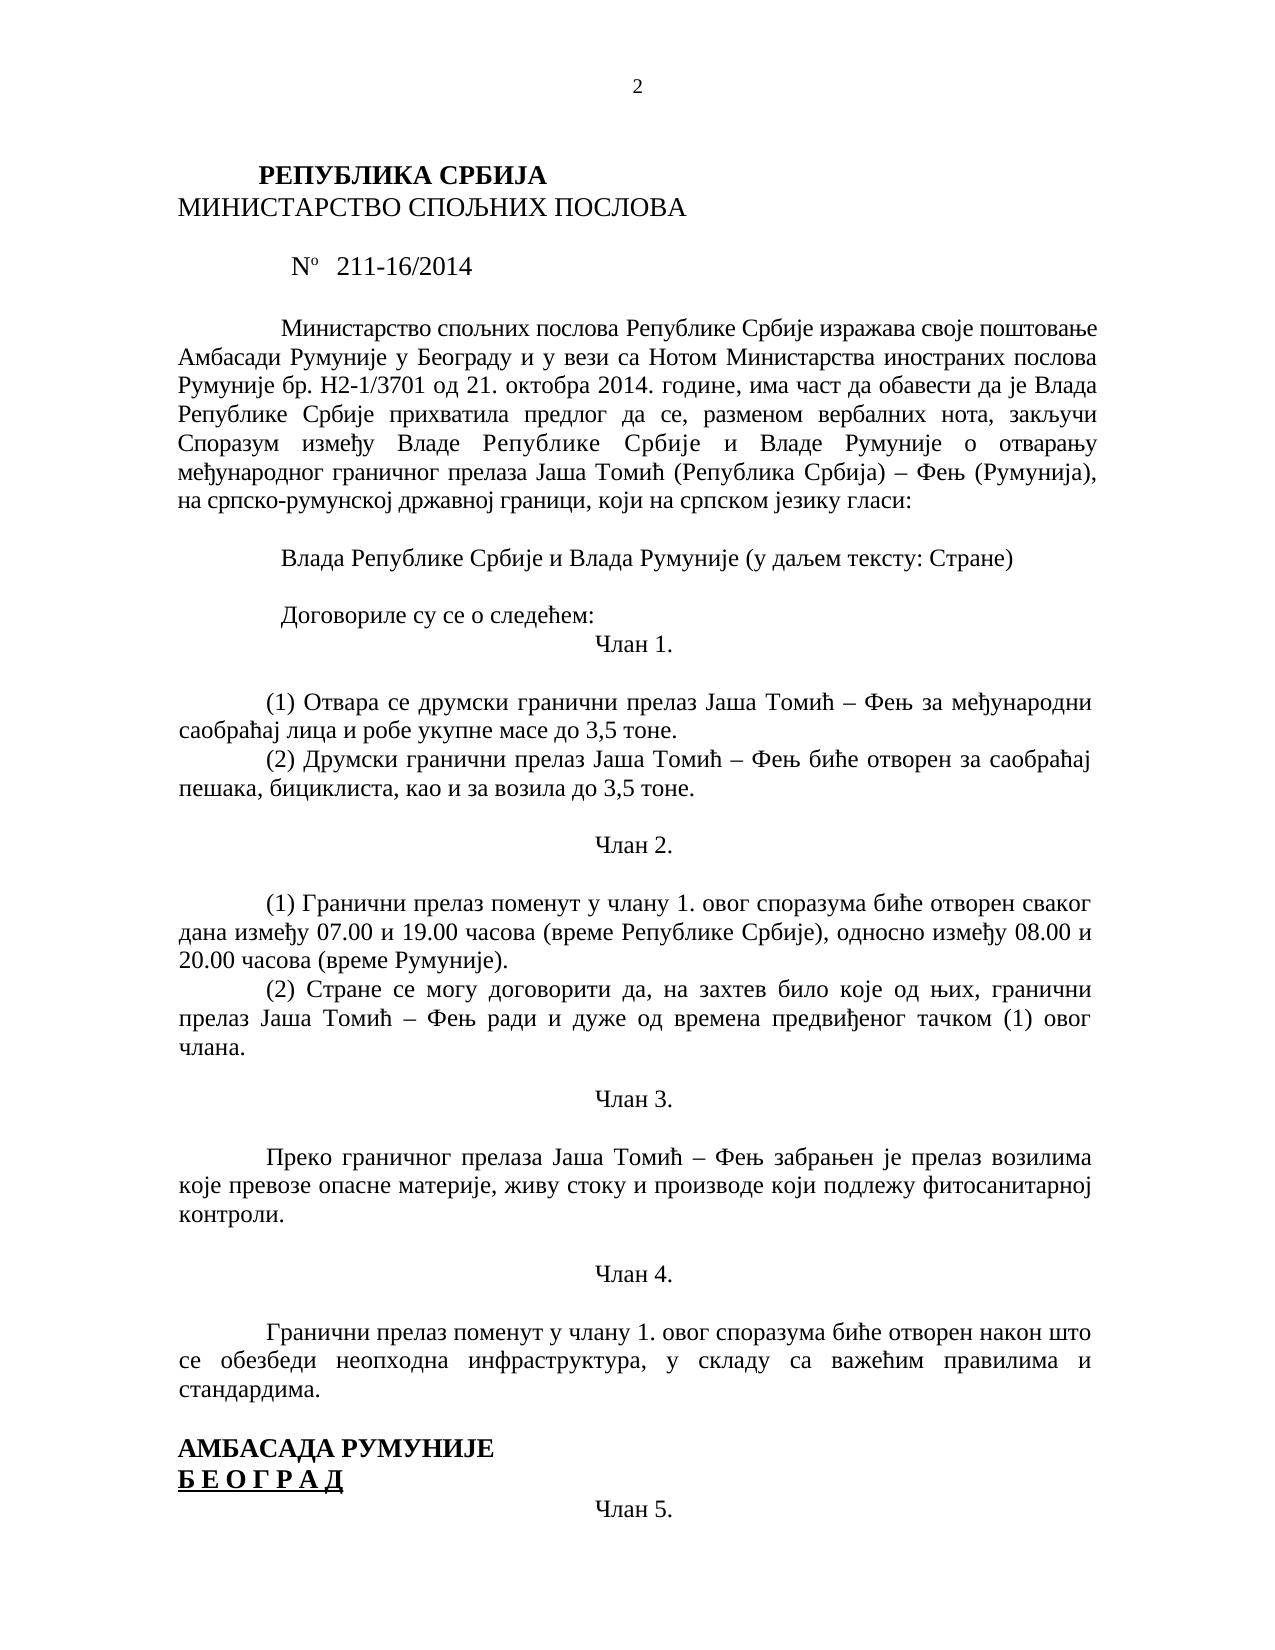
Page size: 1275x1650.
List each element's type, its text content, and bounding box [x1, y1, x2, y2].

text Nо 211-16/2014 [177, 251, 1098, 282]
text Б Е О Г Р А Д [177, 1463, 1098, 1494]
text АМБАСАДА РУМУНИЈЕ [177, 1432, 1098, 1463]
text Гранични прелаз поменут у члану 1. овог споразума биће отворен након што се обезбеди неопходна инфраструктура, у складу са важећим правилима и стандардима. [179, 1317, 1093, 1403]
text РЕПУБЛИКА СРБИЈА [177, 159, 1098, 191]
text (2) Стране се могу договорити да, на захтев било које од њих, гранични прелаз Јаша Томић – Фењ ради и дуже од времена предвиђеног тачком (1) овог члана. [179, 974, 1093, 1060]
text Члан 1. [177, 629, 1090, 658]
text (2) Друмски гранични прелаз Јаша Томић – Фењ биће отворен за саобраћај пешака, бициклиста, као и за возила до 3,5 тоне. [179, 744, 1093, 802]
text Члан 3. [177, 1084, 1090, 1113]
text МИНИСТАРСТВО СПОЉНИХ ПОСЛОВА [177, 191, 1098, 222]
text Члан 4. [177, 1259, 1090, 1288]
text Члан 5. [177, 1494, 1090, 1523]
text (1) Гранични прелаз поменут у члану 1. овог споразума биће отворен сваког дана између 07.00 и 19.00 часова (време Републике Србије), односно између 08.00 и 20.00 часова (време Румуније). [179, 888, 1093, 974]
text Преко граничног прелаза Јаша Томић – Фењ забрањен је прелаз возилима које превозе опасне материје, живу стоку и производе који подлежу фитосанитарној контроли. [179, 1142, 1093, 1228]
text Члан 2. [177, 830, 1090, 859]
text (1) Отвара се друмски гранични прелаз Јаша Томић – Фењ за међународни саобраћај лица и робе укупне масе до 3,5 тоне. [179, 687, 1093, 744]
text Влада Републике Србије и Влада Румуније (у даљем тексту: Стране) [177, 543, 1098, 572]
text Министарство спољних послова Републике Србије изражава своје поштовање Амбасади Румуније у Београду и у вези са Нотом Министарства иностраних послова Румуније бр. H2-1/3701 од 21. октобра 2014. године, има част да обавести да је Влада Републике Србије прихватила предлог да се, разменом вербалних нота, закључи Споразум између Владе Републике Србије и Владе Румуније о отварању међународног граничног прелаза Јаша Томић (Република Србија) – Фењ (Румунија), на српско-румунској државној граници, који на српском језику гласи: [177, 313, 1098, 514]
text Договориле су се о следећем: [177, 600, 1098, 629]
